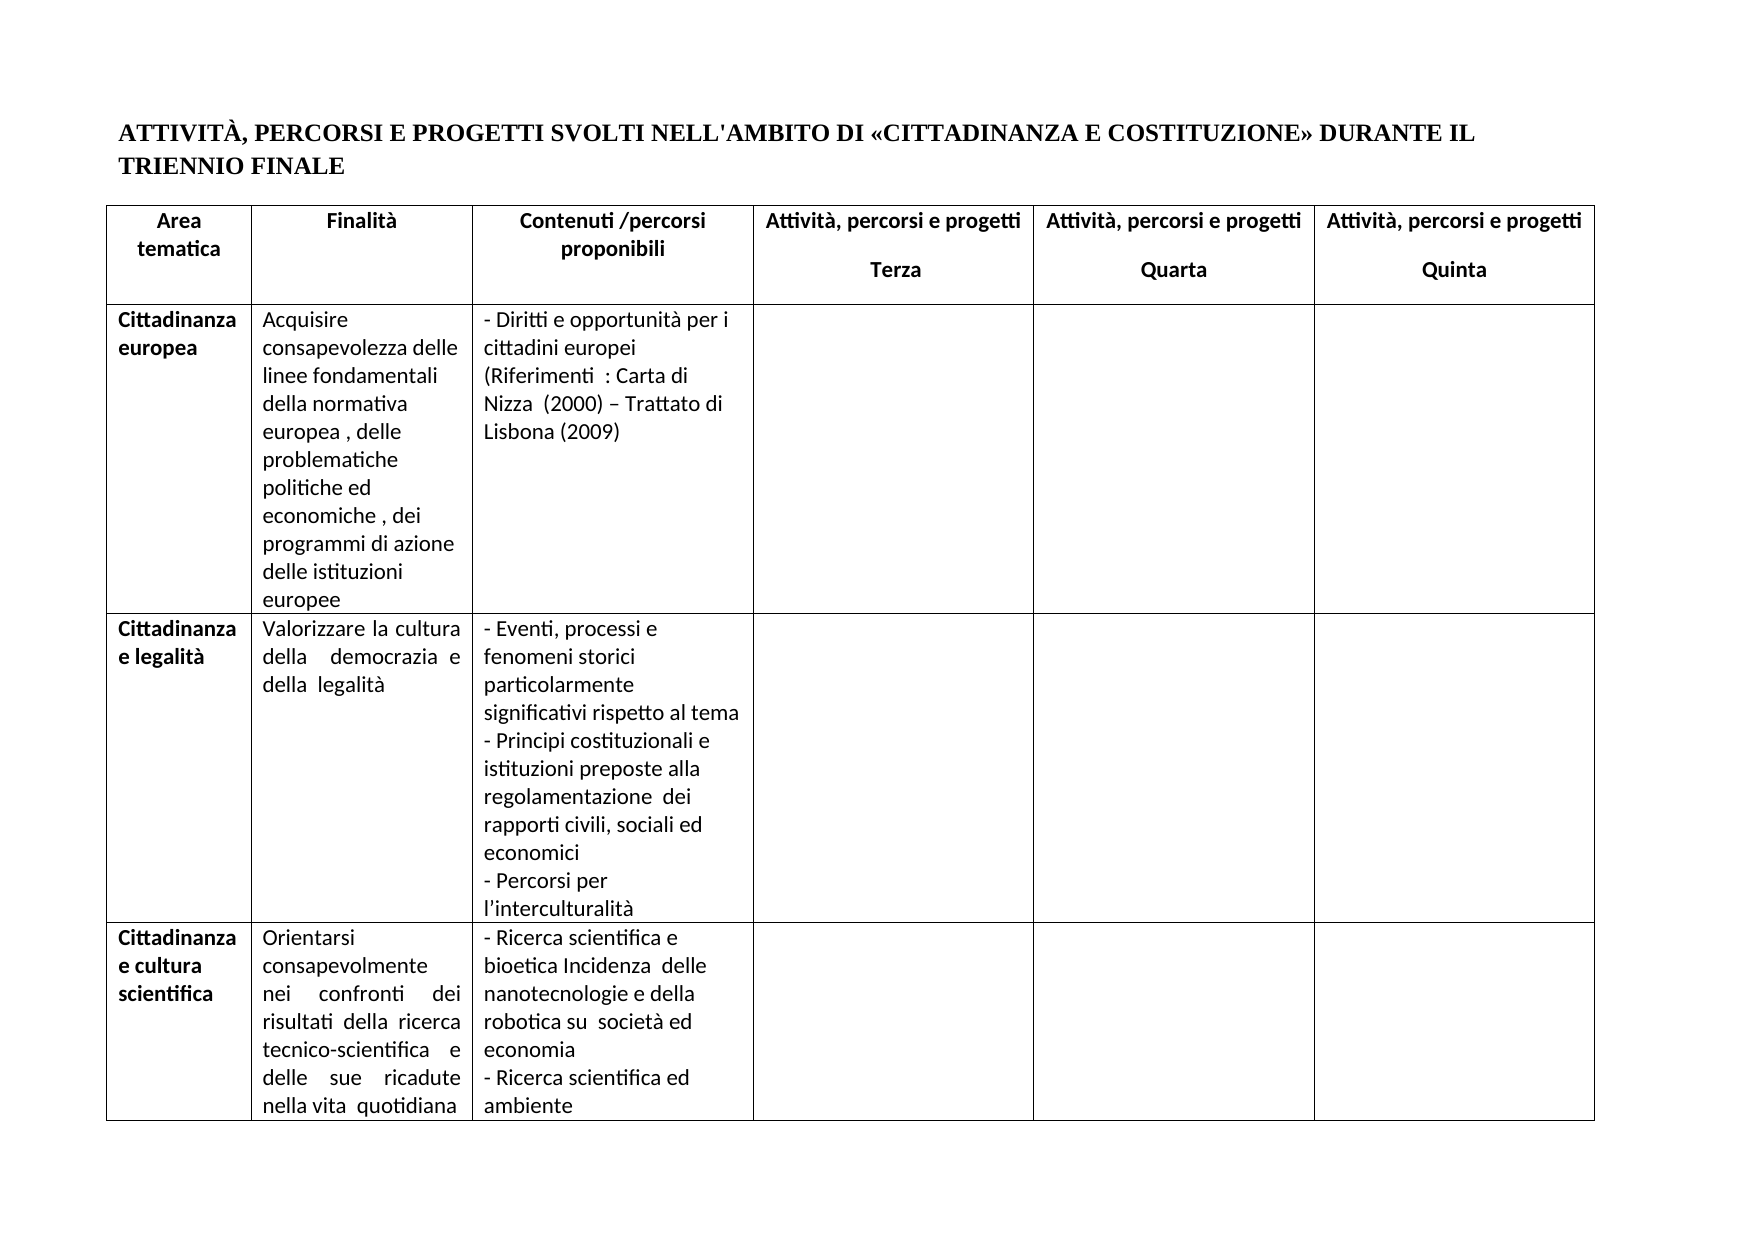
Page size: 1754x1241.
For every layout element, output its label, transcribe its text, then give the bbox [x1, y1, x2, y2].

table_cell Valorizzare la cultura della democrazia e della legalità [252, 614, 472, 922]
table_header Area tematica [107, 206, 251, 304]
table_cell Orientarsi consapevolmente nei confronti dei risultati della ricerca tecnico-scientifica e delle sue ricadute nella vita quotidiana [252, 923, 472, 1119]
text ATTIVITÀ, PERCORSI E PROGETTI SVOLTI NELL'AMBITO DI «CITTADINANZA E COSTITUZIONE» DURANTE IL TRIENNIO FINALE [118, 118, 1606, 180]
table_cell [754, 923, 1033, 1119]
table_cell - Eventi, processi e fenomeni storici particolarmente significativi rispetto al tema - Principi costituzionali e istituzioni preposte alla regolamentazione dei rapporti civili, sociali ed economici - Percorsi per l’interculturalità [473, 614, 753, 922]
table_cell [1315, 923, 1594, 1119]
table_cell Cittadinanza e legalità [107, 614, 251, 922]
table_header Attività, percorsi e progetti Quinta [1315, 206, 1594, 304]
table_header Contenuti /percorsi proponibili [473, 206, 753, 304]
table_cell Acquisire consapevolezza delle linee fondamentali della normativa europea , delle problematiche politiche ed economiche , dei programmi di azione delle istituzioni europee [252, 305, 472, 613]
table_cell [1315, 614, 1594, 922]
table_header Attività, percorsi e progetti Terza [754, 206, 1033, 304]
table_cell [1034, 614, 1314, 922]
table_cell [754, 614, 1033, 922]
table_header Attività, percorsi e progetti Quarta [1034, 206, 1314, 304]
table_cell - Ricerca scientifica e bioetica Incidenza delle nanotecnologie e della robotica su società ed economia - Ricerca scientifica ed ambiente [473, 923, 753, 1119]
table_cell [754, 305, 1033, 613]
table_cell Cittadinanza e cultura scientifica [107, 923, 251, 1119]
table_cell [1034, 305, 1314, 613]
table_cell - Diritti e opportunità per i cittadini europei (Riferimenti : Carta di Nizza (2000) – Trattato di Lisbona (2009) [473, 305, 753, 613]
table_header Finalità [252, 206, 472, 304]
table_cell [1315, 305, 1594, 613]
table_cell Cittadinanza europea [107, 305, 251, 613]
table_cell [1034, 923, 1314, 1119]
